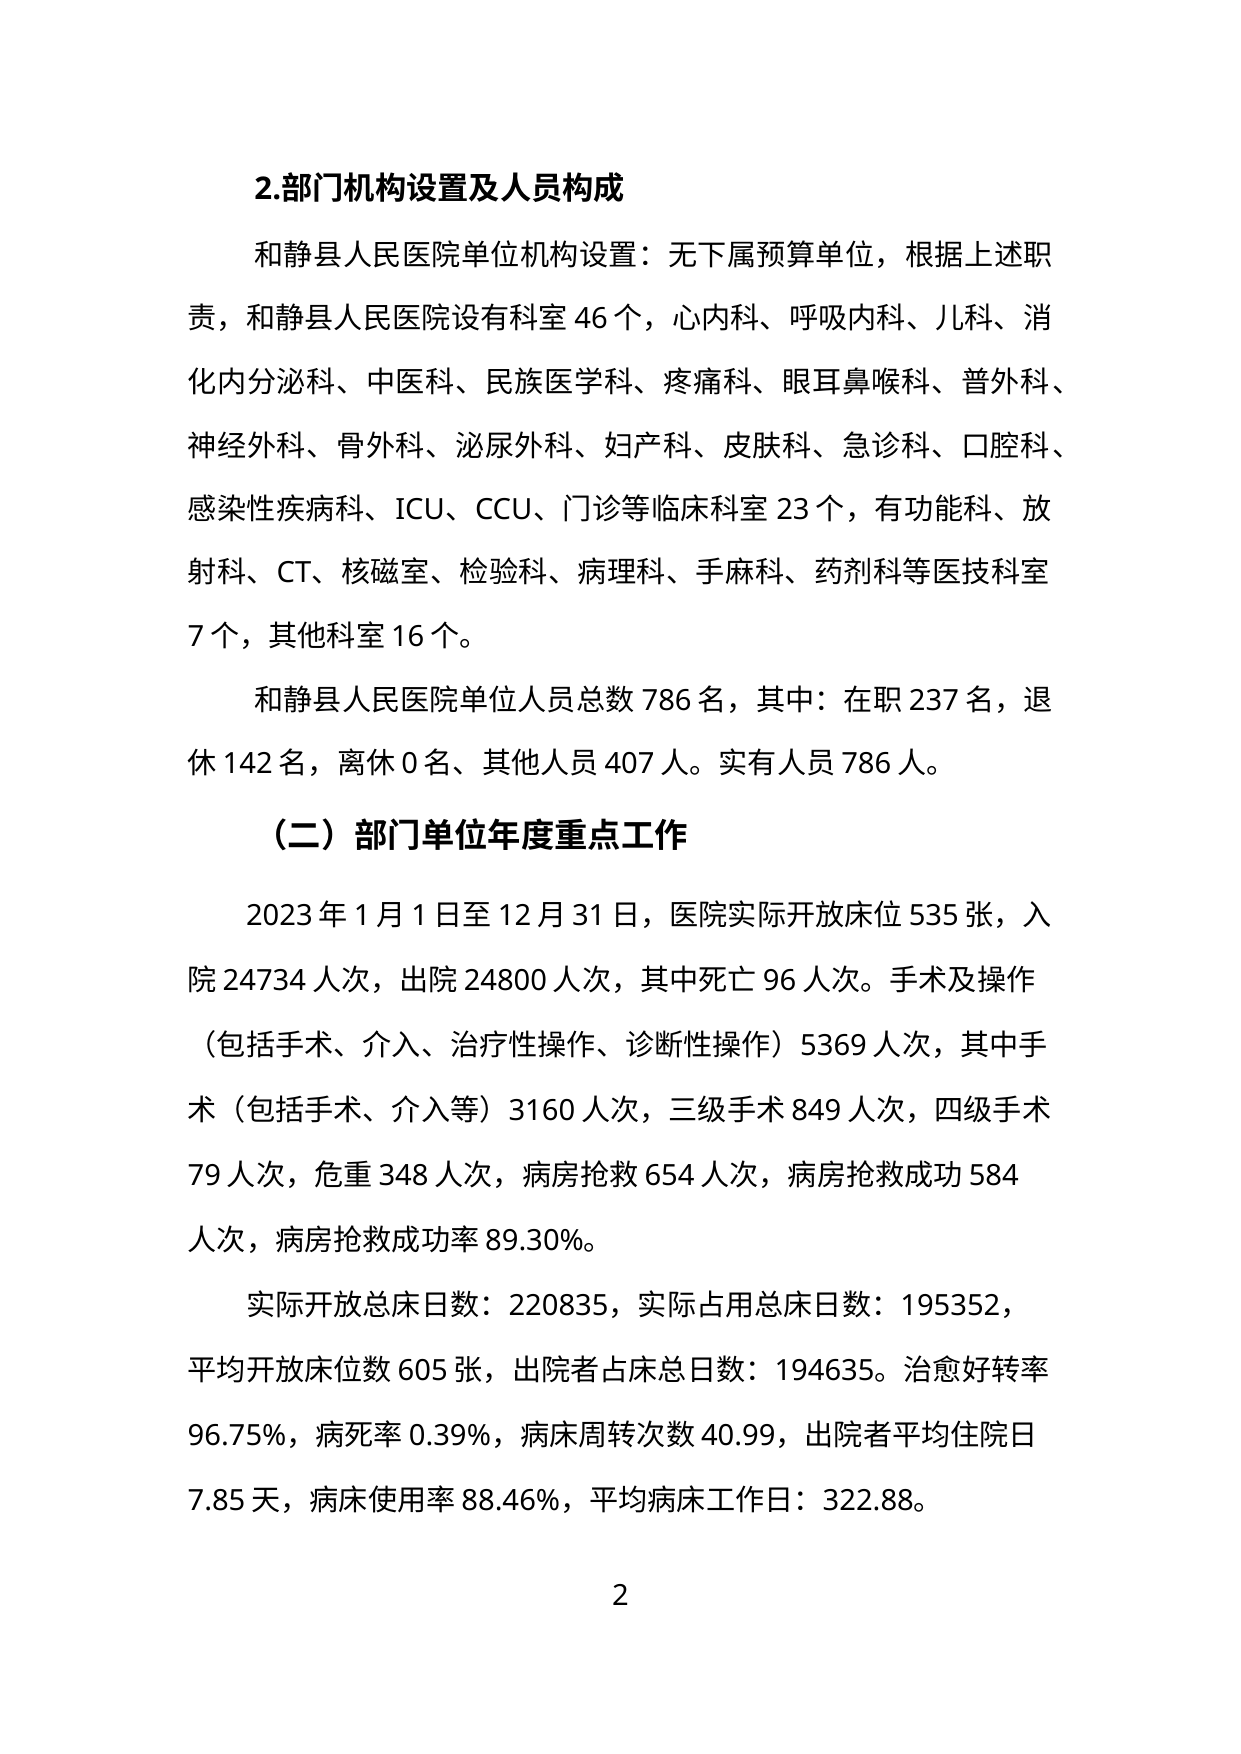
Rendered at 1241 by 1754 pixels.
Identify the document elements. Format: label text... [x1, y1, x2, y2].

list 2023年1月1日至12月31日，医院实际开放床位535张，入院24734人次，出院24800人次，其中死亡96人次。手术及操作（包括手术、介入、治疗性操作、诊断性操作）5369人次，其中手术（包括手术、介入等）3160人次，三级手术849人次，四级手术79人次，危重348人次，病房抢救654人次，病房抢救成功584人次，病房抢救成功率89.30%。 [187, 881, 1053, 1271]
list 实际开放总床日数：220835，实际占用总床日数：195352，平均开放床位数605张，出院者占床总日数：194635。治愈好转率96.75%，病死率0.39%，病床周转次数40.99，出院者平均住院日7.85天，病床使用率88.46%，平均病床工作日：322.88。 [187, 1271, 1053, 1531]
subtitle （二）部门单位年度重点工作 [187, 808, 1053, 857]
subtitle 2.部门机构设置及人员构成 [187, 163, 1053, 209]
text 和静县人民医院单位人员总数786名，其中：在职237名，退休142名，离休0名、其他人员407人。实有人员786人。 [187, 676, 1053, 782]
text 和静县人民医院单位机构设置：无下属预算单位，根据上述职责，和静县人民医院设有科室46个，心内科、呼吸内科、儿科、消化内分泌科、中医科、民族医学科、疼痛科、眼耳鼻喉科、普外科、神经外科、骨外科、泌尿外科、妇产科、皮肤科、急诊科、口腔科、感染性疾病科、ICU、CCU、门诊等临床科室23个，有功能科、放射科、CT、核磁室、检验科、病理科、手麻科、药剂科等医技科室7个，其他科室16个。 [187, 232, 1053, 655]
